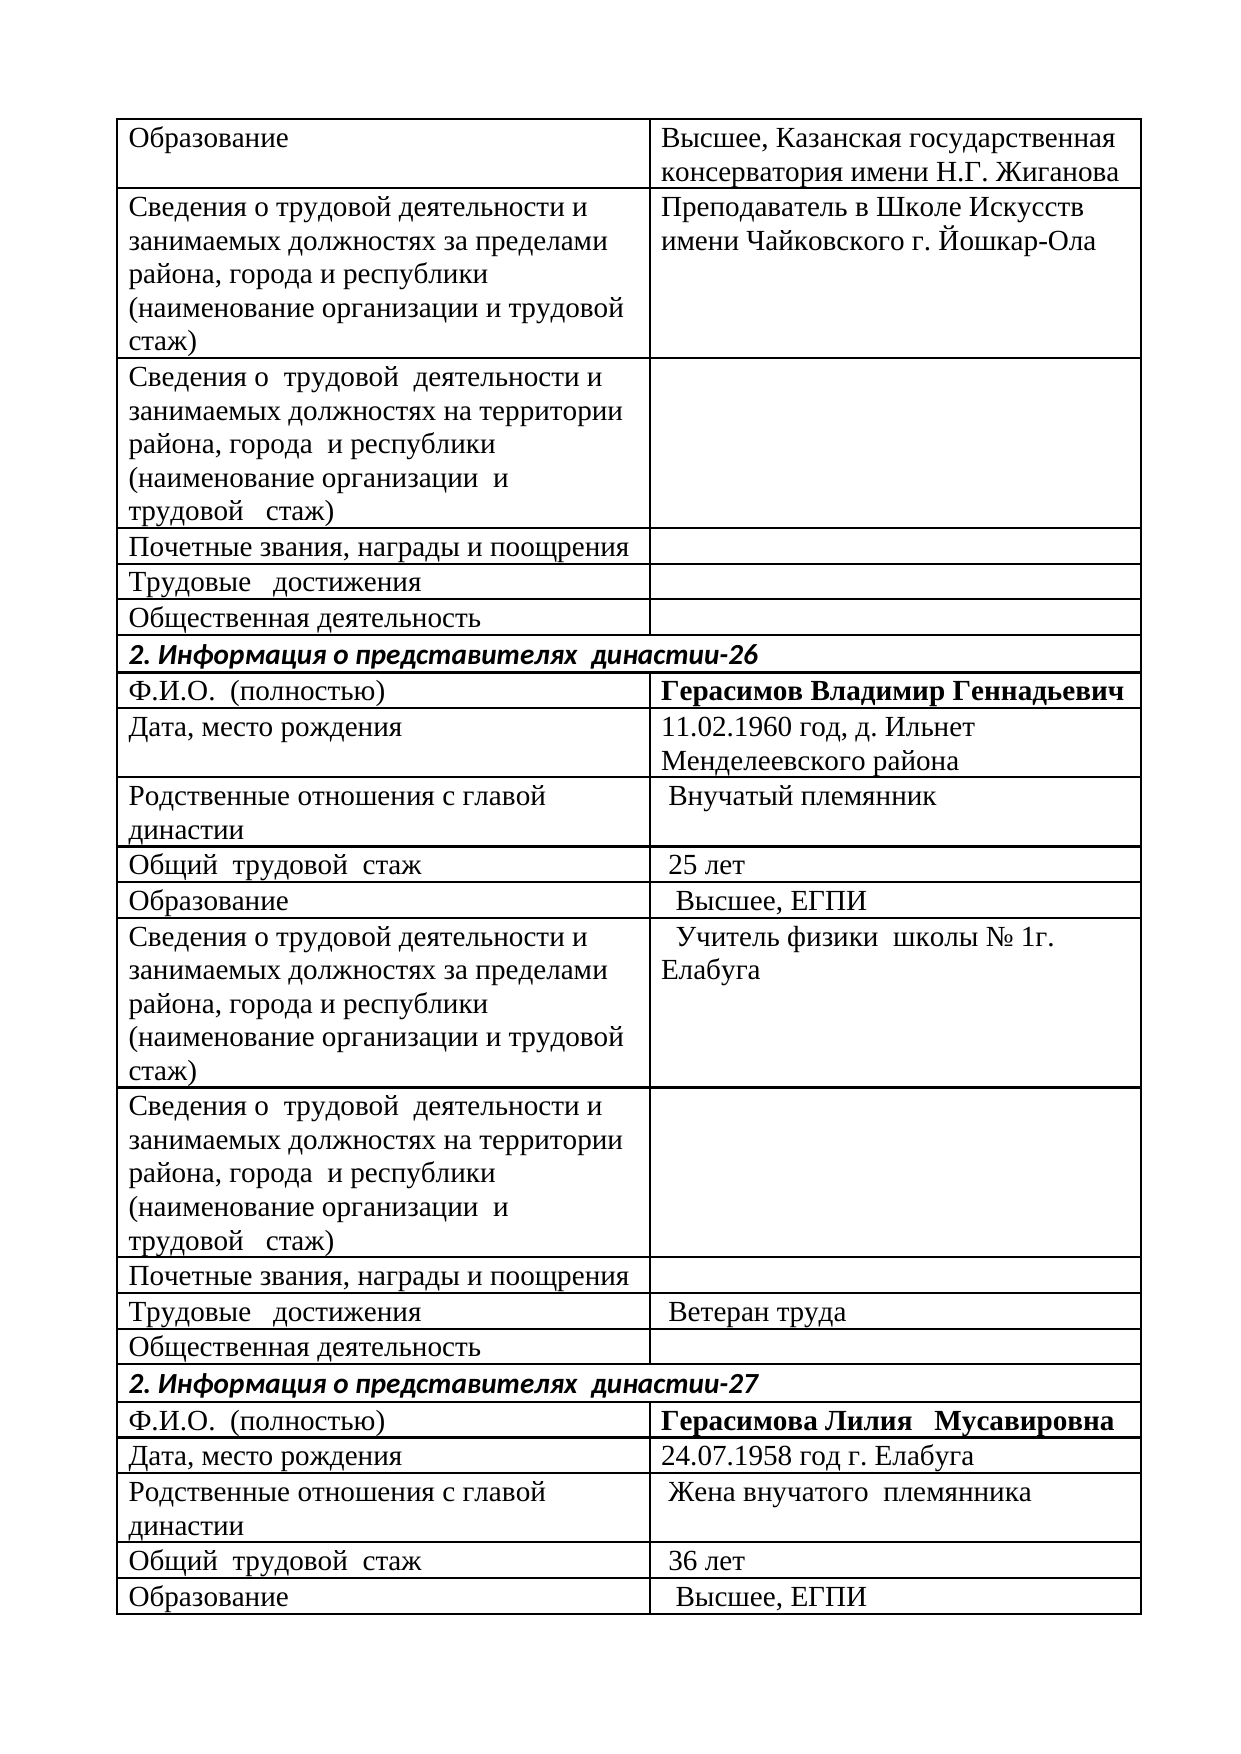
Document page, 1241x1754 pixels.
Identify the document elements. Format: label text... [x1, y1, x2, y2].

table_cell Образование [118, 883, 649, 917]
table_cell 36 лет [651, 1543, 1140, 1577]
table_cell Герасимов Владимир Геннадьевич [651, 674, 1140, 707]
table_cell Родственные отношения с главой династии [118, 778, 649, 845]
table_cell [651, 359, 1140, 527]
table_cell Жена внучатого племянника [651, 1474, 1140, 1541]
table_cell Преподаватель в Школе Искусств имени Чайковского г. Йошкар-Ола [651, 189, 1140, 357]
table_cell [651, 1258, 1140, 1292]
table_cell 2. Информация о представителях династии-27 [118, 1365, 1140, 1401]
table_cell Дата, место рождения [118, 709, 649, 776]
table_cell Общий трудовой стаж [118, 1543, 649, 1577]
table_cell Общий трудовой стаж [118, 848, 649, 881]
table_cell Сведения о трудовой деятельности и занимаемых должностях на территории района, города и республики (наименование организации и трудовой стаж) [118, 1089, 649, 1256]
table_cell Герасимова Лилия Мусавировна [651, 1403, 1140, 1436]
table_cell Общественная деятельность [118, 1330, 649, 1363]
table_cell Дата, место рождения [118, 1439, 649, 1472]
table_cell Внучатый племянник [651, 778, 1140, 845]
table_cell [651, 1089, 1140, 1256]
table_cell Сведения о трудовой деятельности и занимаемых должностях на территории района, города и республики (наименование организации и трудовой стаж) [118, 359, 649, 527]
table_cell Трудовые достижения [118, 565, 649, 598]
table_cell 25 лет [651, 848, 1140, 881]
table_cell Родственные отношения с главой династии [118, 1474, 649, 1541]
table_cell 11.02.1960 год, д. Ильнет Менделеевского района [651, 709, 1140, 776]
table_cell Почетные звания, награды и поощрения [118, 529, 649, 562]
table_cell [651, 565, 1140, 598]
table_cell Высшее, Казанская государственная консерватория имени Н.Г. Жиганова [651, 120, 1140, 187]
table_cell Образование [118, 1579, 649, 1612]
table_cell Образование [118, 120, 649, 187]
table_cell Ветеран труда [651, 1294, 1140, 1327]
table_cell [651, 1330, 1140, 1363]
table_cell Общественная деятельность [118, 600, 649, 634]
table_cell Высшее, ЕГПИ [651, 883, 1140, 917]
table_cell Сведения о трудовой деятельности и занимаемых должностях за пределами района, города и республики (наименование организации и трудовой стаж) [118, 919, 649, 1086]
table_cell Учитель физики школы № 1г. Елабуга [651, 919, 1140, 1086]
table_cell Ф.И.О. (полностью) [118, 674, 649, 707]
table_cell Сведения о трудовой деятельности и занимаемых должностях за пределами района, города и республики (наименование организации и трудовой стаж) [118, 189, 649, 357]
table_cell Почетные звания, награды и поощрения [118, 1258, 649, 1292]
table_cell Высшее, ЕГПИ [651, 1579, 1140, 1612]
table_cell Трудовые достижения [118, 1294, 649, 1327]
table_cell Ф.И.О. (полностью) [118, 1403, 649, 1436]
table_cell 24.07.1958 год г. Елабуга [651, 1439, 1140, 1472]
table_cell 2. Информация о представителях династии-26 [118, 636, 1140, 671]
table_cell [651, 529, 1140, 562]
table_cell [651, 600, 1140, 634]
